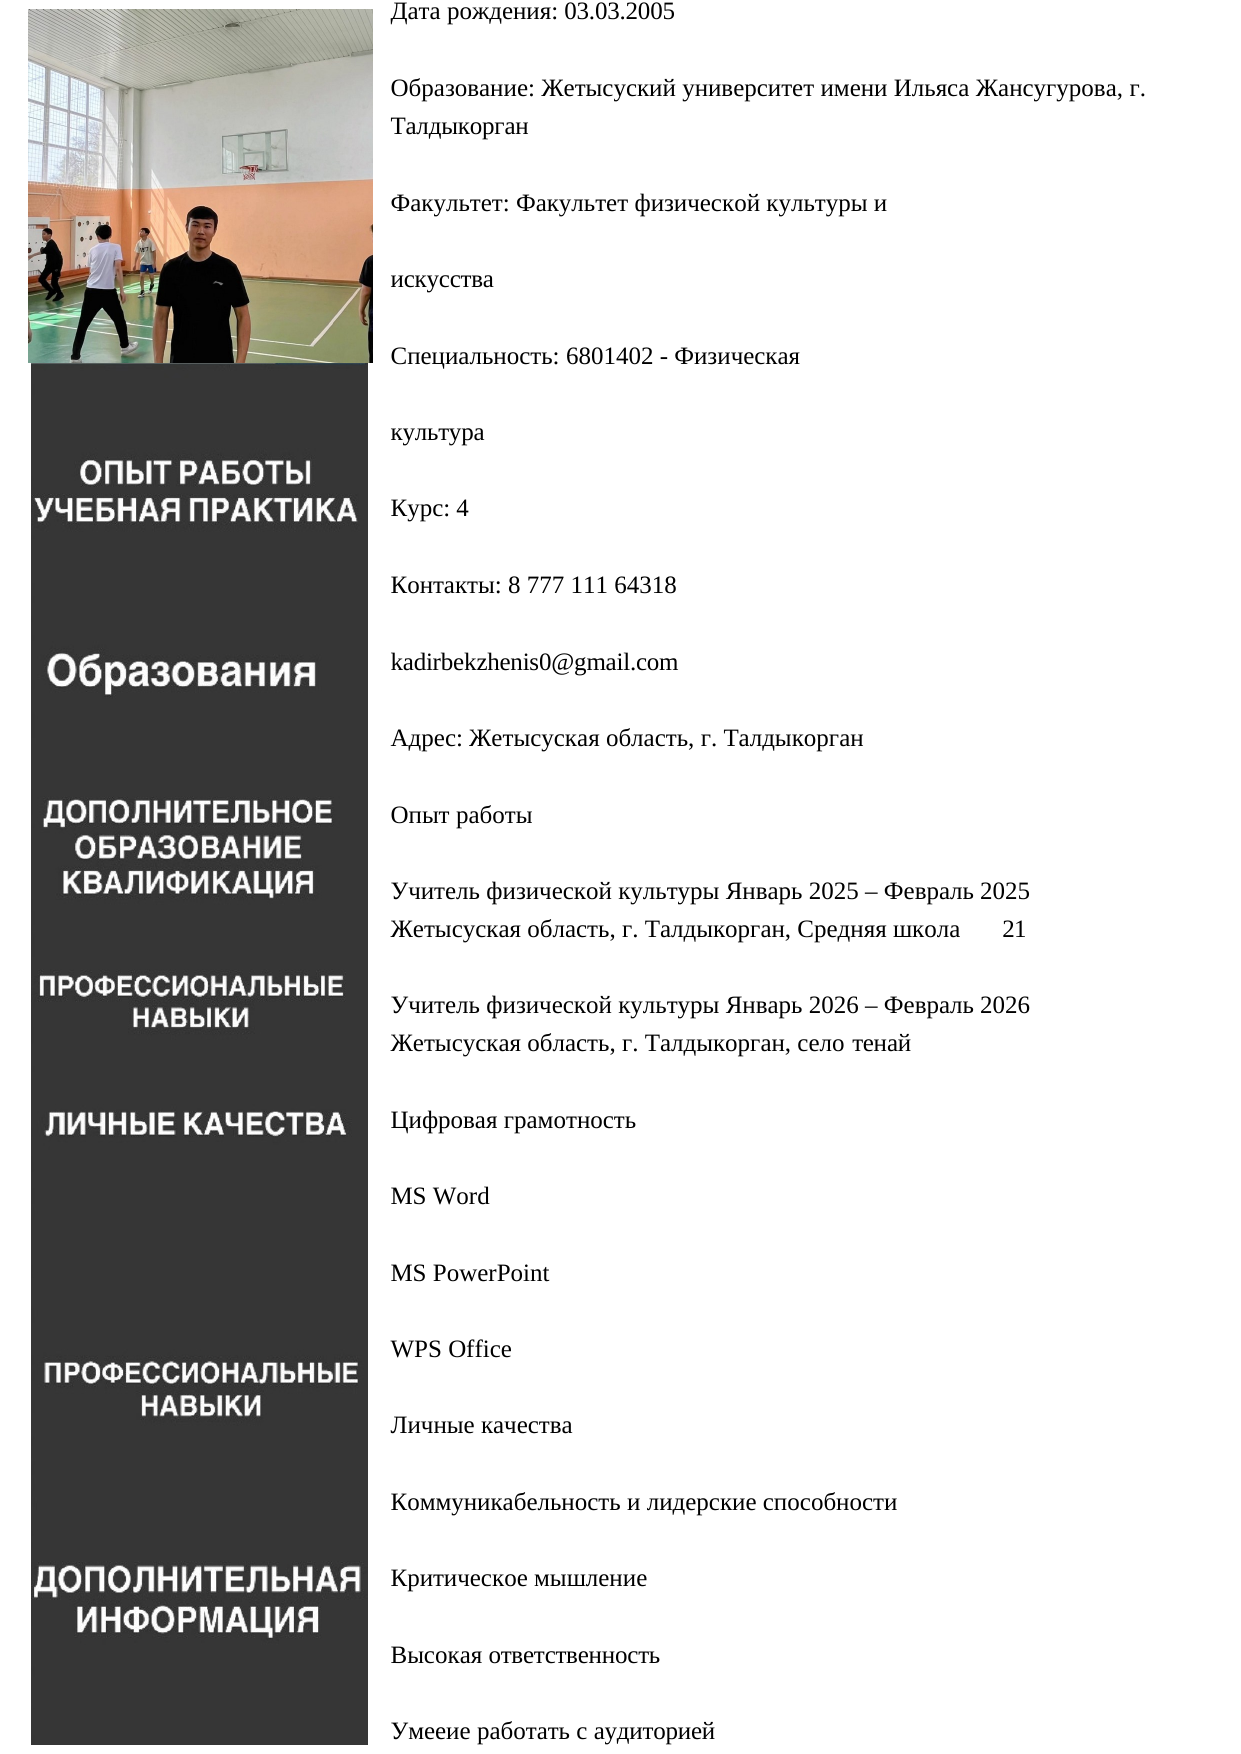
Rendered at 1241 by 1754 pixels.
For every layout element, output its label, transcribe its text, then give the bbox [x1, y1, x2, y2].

picture [28, 9, 373, 1745]
text Курс: 4 [390, 494, 1211, 522]
text Контакты: 8 777 111 64318 kadirbekzhenis0@gmail.com [390, 570, 888, 676]
text Умееие работать с аудиторией [390, 1716, 1211, 1745]
text Дата рождения: 03.03.2005 [390, 0, 1211, 25]
text Адрес: Жетысуская область, г. Талдыкорган Опыт работы [390, 723, 888, 828]
text MS PowerPoint WPS Office Личные качества [390, 1258, 573, 1439]
text Учитель физической культуры Январь 2026 – Февраль 2026 Жетысуская область, г. Талдыкорган, село тенай [390, 990, 1167, 1057]
text Специальность: 6801402 - Физическая культура [390, 341, 888, 446]
text Учитель физической культуры Январь 2025 – Февраль 2025 Жетысуская область, г. Талдыкорган, Средняя школа 21 [390, 876, 1167, 943]
text Высокая ответственность [390, 1640, 1211, 1669]
text Цифровая грамотность MS Word [390, 1105, 636, 1210]
text Образование: Жетысуский университет имени Ильяса Жансугурова, г. Талдыкорган [390, 73, 1211, 140]
text Коммуникабельность и лидерские способности Критическое мышление [390, 1487, 959, 1592]
text Факультет: Факультет физической культуры и искусства [390, 188, 888, 293]
